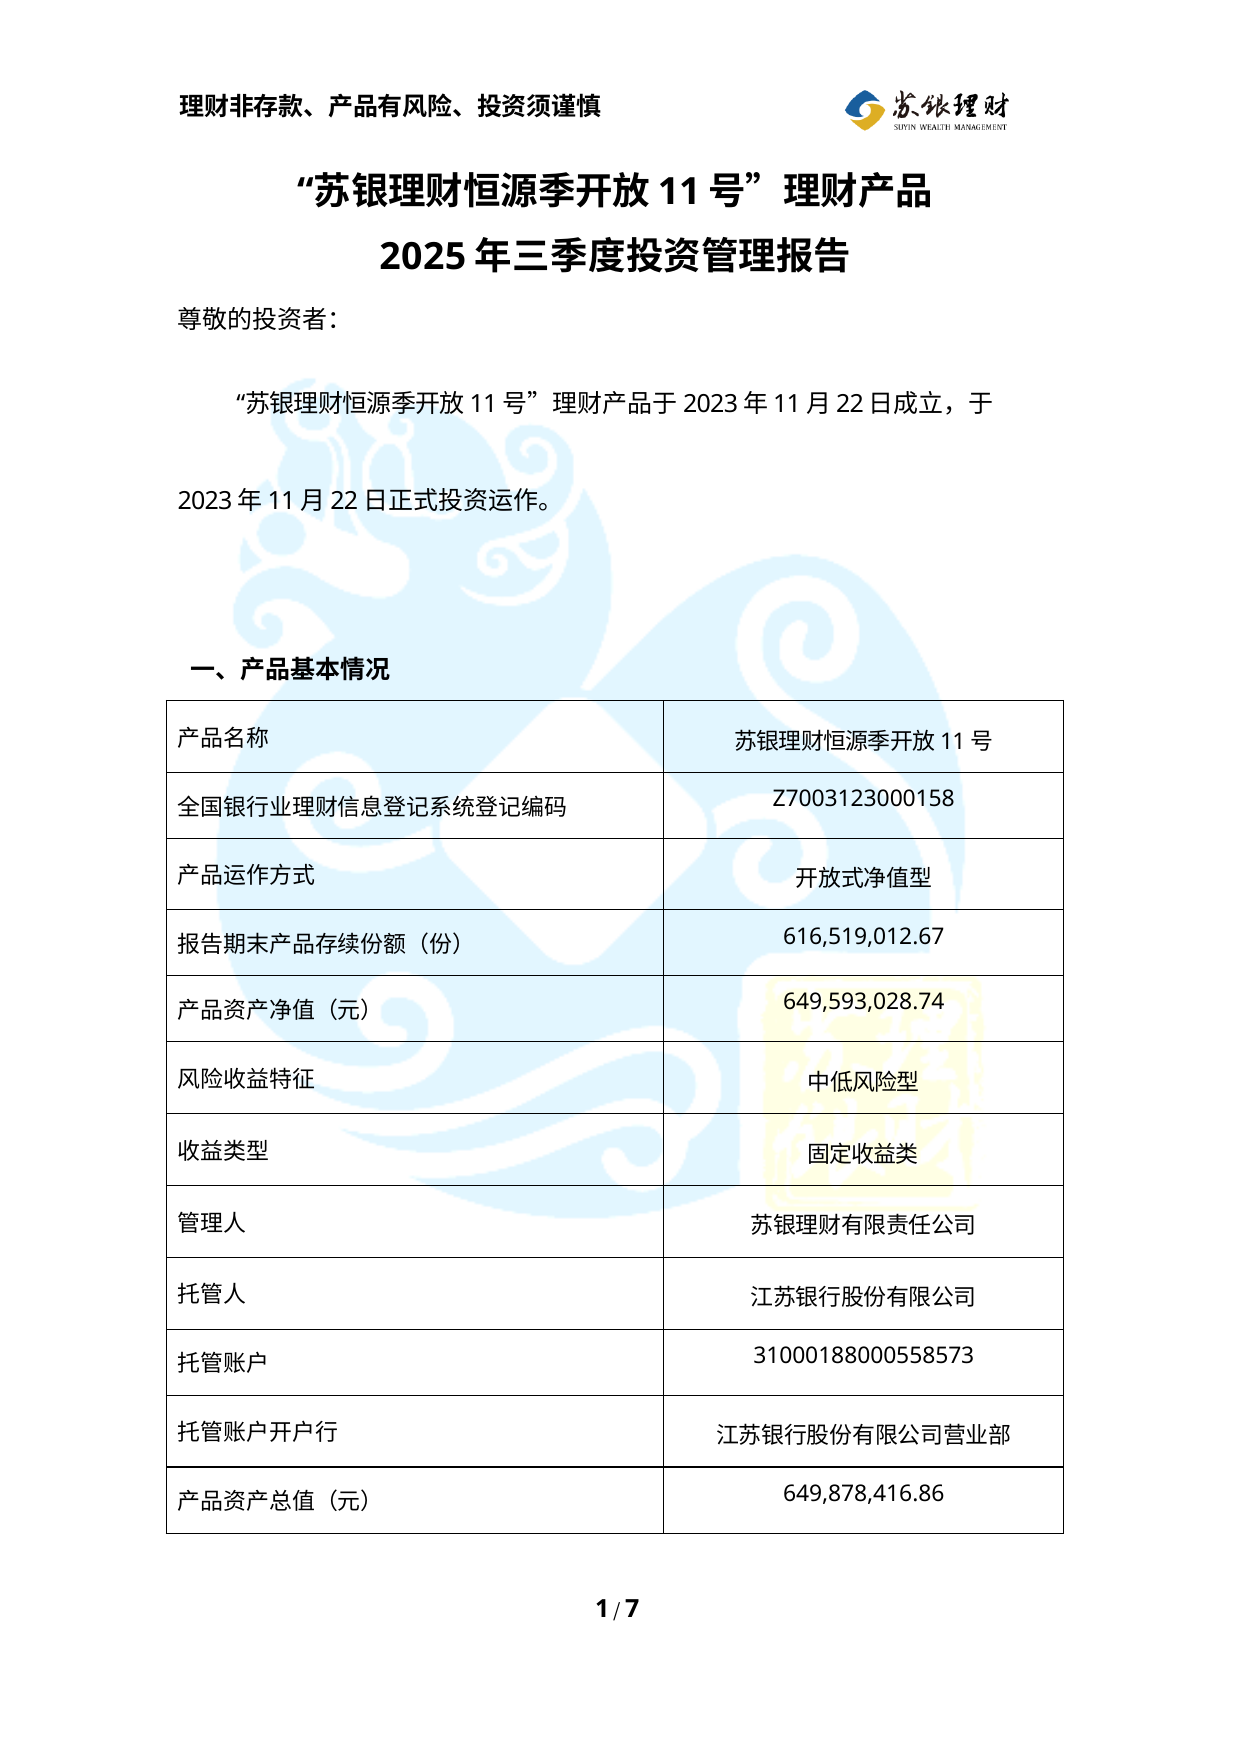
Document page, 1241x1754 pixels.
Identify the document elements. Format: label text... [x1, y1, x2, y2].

text 尊敬的投资者： [177, 286, 1053, 351]
table_cell 江苏银行股份有限公司营业部 [664, 1396, 1063, 1466]
table_cell 江苏银行股份有限公司 [664, 1258, 1063, 1328]
table_cell 产品资产总值（元） [167, 1468, 663, 1532]
text 2025年三季度投资管理报告 [177, 221, 1053, 286]
table_cell 苏银理财有限责任公司 [664, 1186, 1063, 1257]
text “苏银理财恒源季开放11号”理财产品于 2023年11月22日成立，于2023年11月22日正式投资运作。 [177, 369, 1053, 531]
table_cell 报告期末产品存续份额（份） [167, 910, 663, 975]
table_cell 固定收益类 [664, 1114, 1063, 1185]
table_cell 开放式净值型 [664, 839, 1063, 909]
table_cell 管理人 [167, 1186, 663, 1257]
table_cell 收益类型 [167, 1114, 663, 1185]
table_cell 中低风险型 [664, 1042, 1063, 1113]
table_cell 649,878,416.86 [664, 1468, 1063, 1532]
table_cell 产品资产净值（元） [167, 976, 663, 1041]
table_cell 产品运作方式 [167, 839, 663, 909]
table_cell 托管账户开户行 [167, 1396, 663, 1466]
subtitle 一、产品基本情况 [190, 635, 1053, 700]
text “苏银理财恒源季开放11号”理财产品 [177, 156, 1053, 221]
table_cell 649,593,028.74 [664, 976, 1063, 1041]
table_cell 风险收益特征 [167, 1042, 663, 1113]
table_cell Z7003123000158 [664, 773, 1063, 838]
table_cell 托管人 [167, 1258, 663, 1328]
table_cell 托管账户 [167, 1330, 663, 1394]
table_cell 全国银行业理财信息登记系统登记编码 [167, 773, 663, 838]
table_header 苏银理财恒源季开放11号 [664, 701, 1063, 772]
table_header 产品名称 [167, 701, 663, 772]
table_cell 616,519,012.67 [664, 910, 1063, 975]
table_cell 31000188000558573 [664, 1330, 1063, 1394]
picture [820, 72, 1039, 143]
